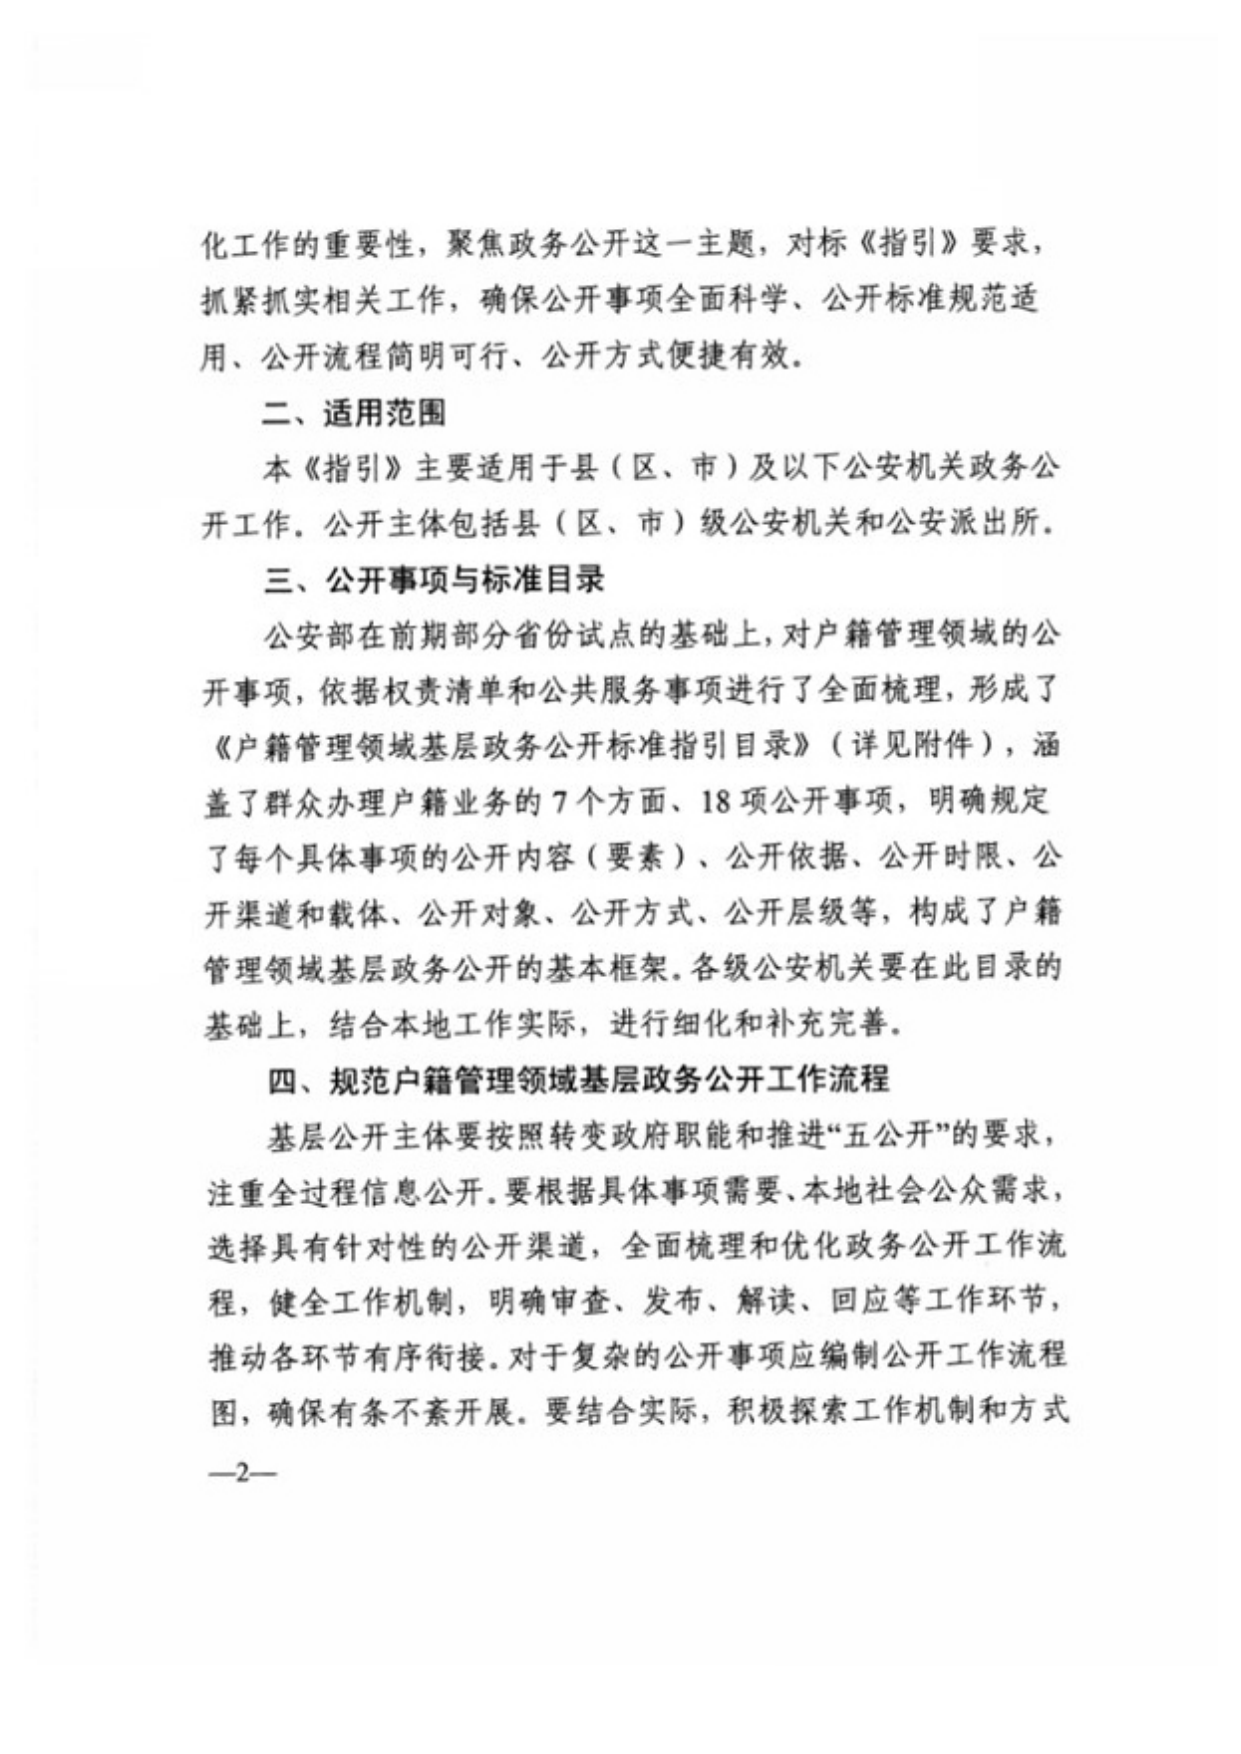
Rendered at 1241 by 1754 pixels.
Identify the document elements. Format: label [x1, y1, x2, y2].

picture [23, 31, 1218, 1666]
